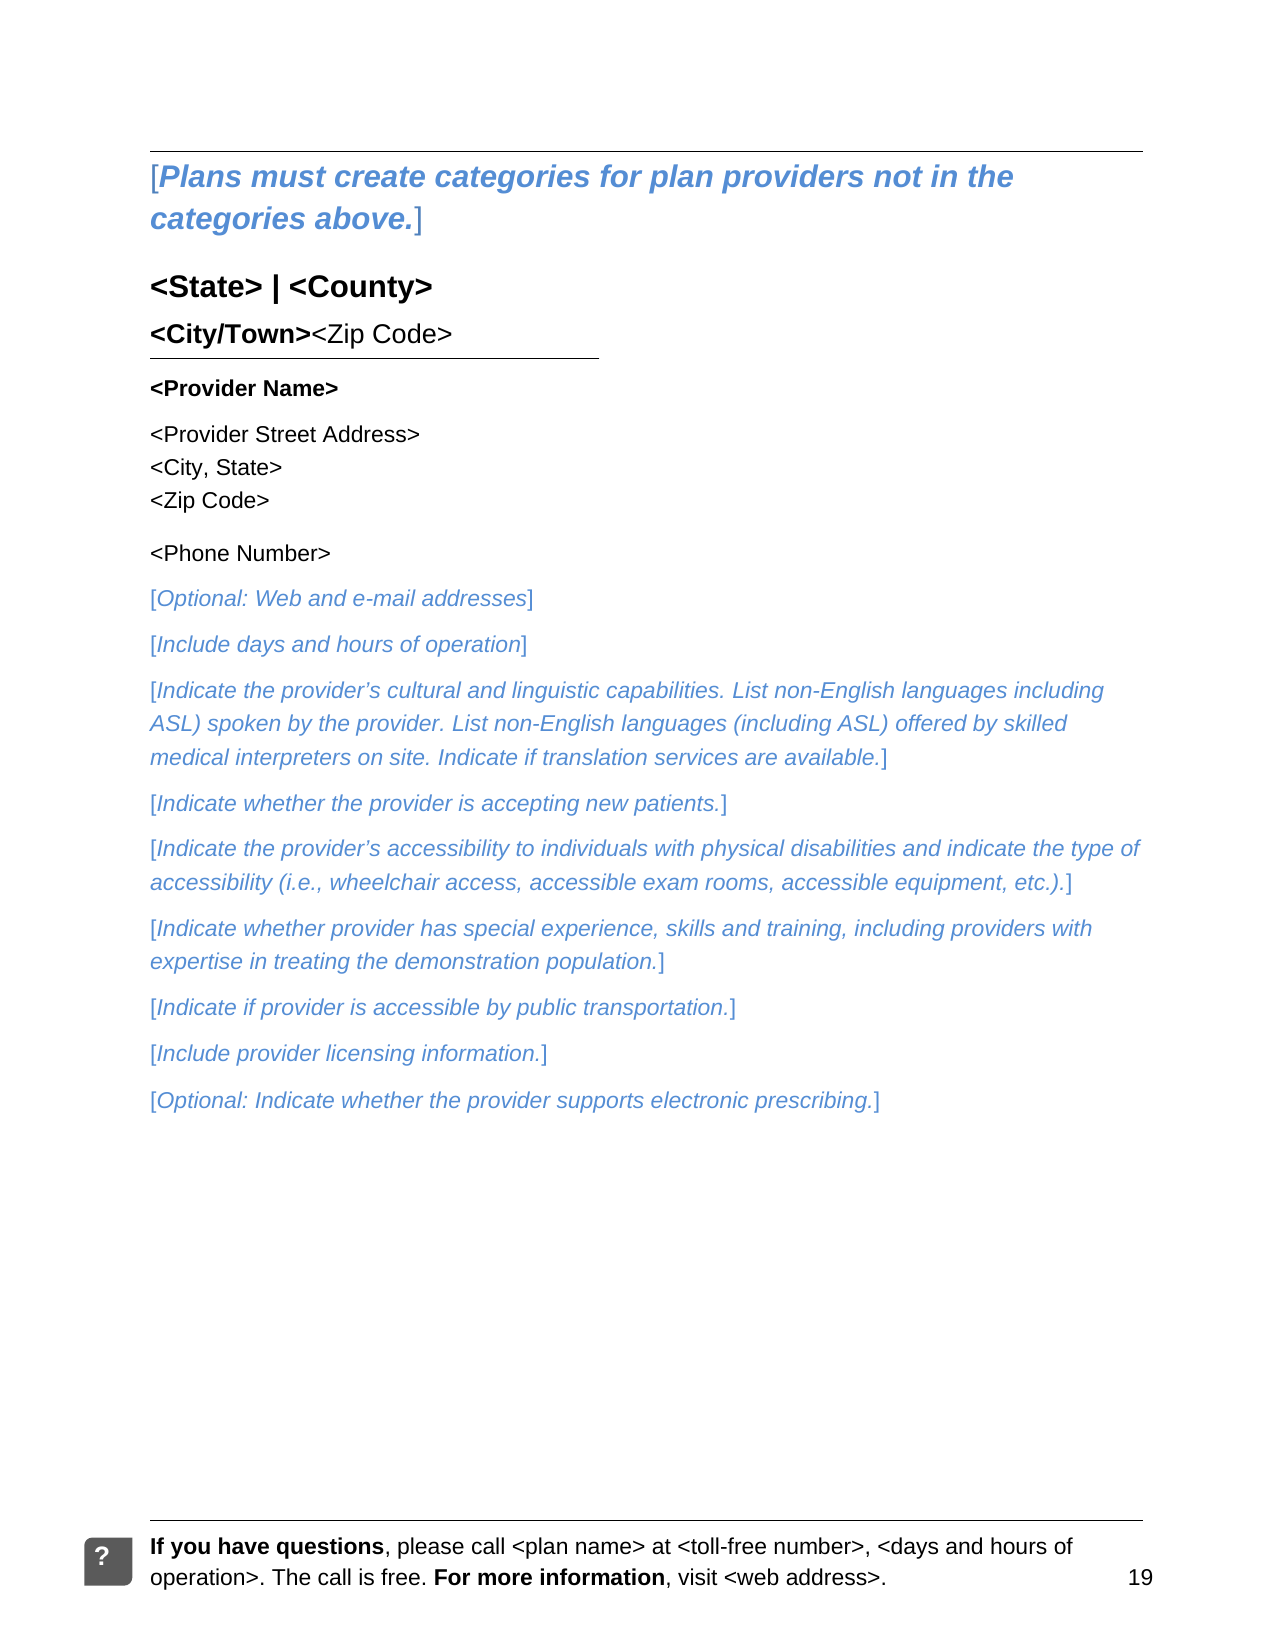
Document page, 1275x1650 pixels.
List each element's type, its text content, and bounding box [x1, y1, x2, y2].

text <Provider Street Address> <City, State> <Zip Code> [150, 416, 1143, 516]
text [Indicate the provider’s cultural and linguistic capabilities. List non-English languages including ASL) spoken by the provider. List non-English languages (including ASL) offered by skilled medical interpreters on site. Indicate if translation services are available.] [150, 672, 1143, 772]
text [Indicate if provider is accessible by public transportation.] [150, 988, 1143, 1022]
text [Include days and hours of operation] [150, 626, 1143, 659]
text <Phone Number> [150, 534, 1143, 568]
text [Indicate whether provider has special experience, skills and training, including providers with expertise in treating the demonstration population.] [150, 909, 1143, 976]
text [Include provider licensing information.] [150, 1034, 1143, 1068]
text [Plans must create categories for plan providers not in the categories above.] [150, 152, 1143, 237]
text <State> | <County> [150, 271, 1143, 304]
text <Provider Name> [150, 372, 1143, 403]
text [Optional: Web and e-mail addresses] [150, 580, 1143, 613]
text [Optional: Indicate whether the provider supports electronic prescribing.] [150, 1080, 1143, 1116]
text [Indicate whether the provider is accepting new patients.] [150, 784, 1143, 818]
text [Indicate the provider’s accessibility to individuals with physical disabilities and indicate the type of accessibility (i.e., wheelchair access, accessible exam rooms, accessible equipment, etc.).] [150, 830, 1143, 897]
text <City/Town><Zip Code> [150, 317, 599, 358]
